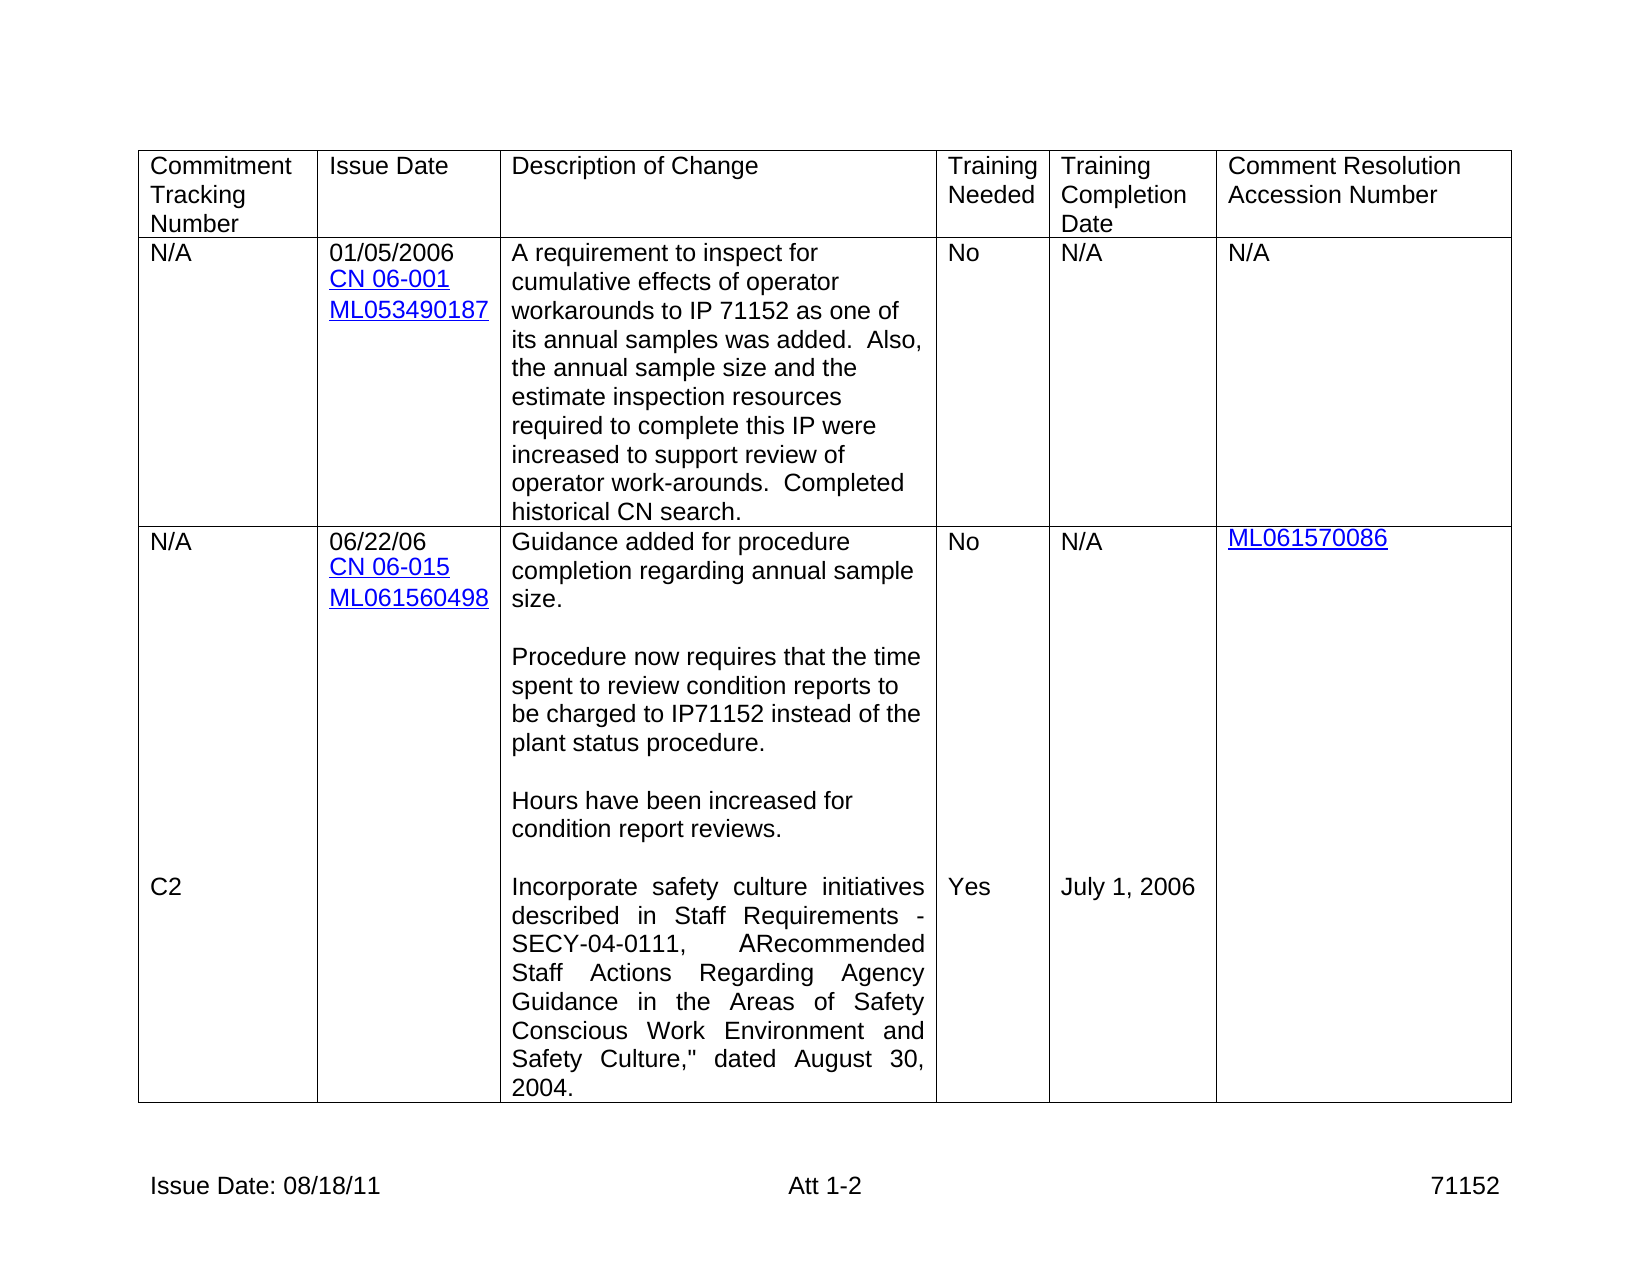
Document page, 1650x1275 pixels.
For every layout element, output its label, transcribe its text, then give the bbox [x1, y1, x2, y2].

table_cell N/A [1217, 238, 1511, 526]
table_cell N/A [1050, 238, 1216, 526]
table_header Training Needed [937, 151, 1049, 237]
table_cell N/A [139, 238, 317, 526]
table_cell 01/05/2006 CN 06-001 ML053490187 [318, 238, 500, 526]
table_header Issue Date [318, 151, 500, 237]
table_cell N/A C2 [139, 527, 317, 1102]
table_cell No Yes [937, 527, 1049, 1102]
table_cell Guidance added for procedure completion regarding annual sample size. Procedure now requires that the time spent to review condition reports to be charged to IP71152 instead of the plant status procedure. Hours have been increased for condition report reviews. Incorporate safety culture initiatives described in Staff Requirements - SECY-04-0111, Recommended Staff Actions Regarding Agency Guidance in the Areas of Safety Conscious Work Environment and Safety Culture," dated August 30, 2004. [501, 527, 936, 1102]
table_header Training Completion Date [1050, 151, 1216, 237]
table_cell ML061570086 [1217, 527, 1511, 1102]
table_cell No [937, 238, 1049, 526]
table_cell 06/22/06 CN 06-015 ML061560498 [318, 527, 500, 1102]
table_header Commitment Tracking Number [139, 151, 317, 237]
table_cell N/A July 1, 2006 [1050, 527, 1216, 1102]
table_header Comment Resolution Accession Number [1217, 151, 1511, 237]
table_cell A requirement to inspect for cumulative effects of operator workarounds to IP 71152 as one of its annual samples was added. Also, the annual sample size and the estimate inspection resources required to complete this IP were increased to support review of operator work-arounds. Completed historical CN search. [501, 238, 936, 526]
table_header Description of Change [501, 151, 936, 237]
